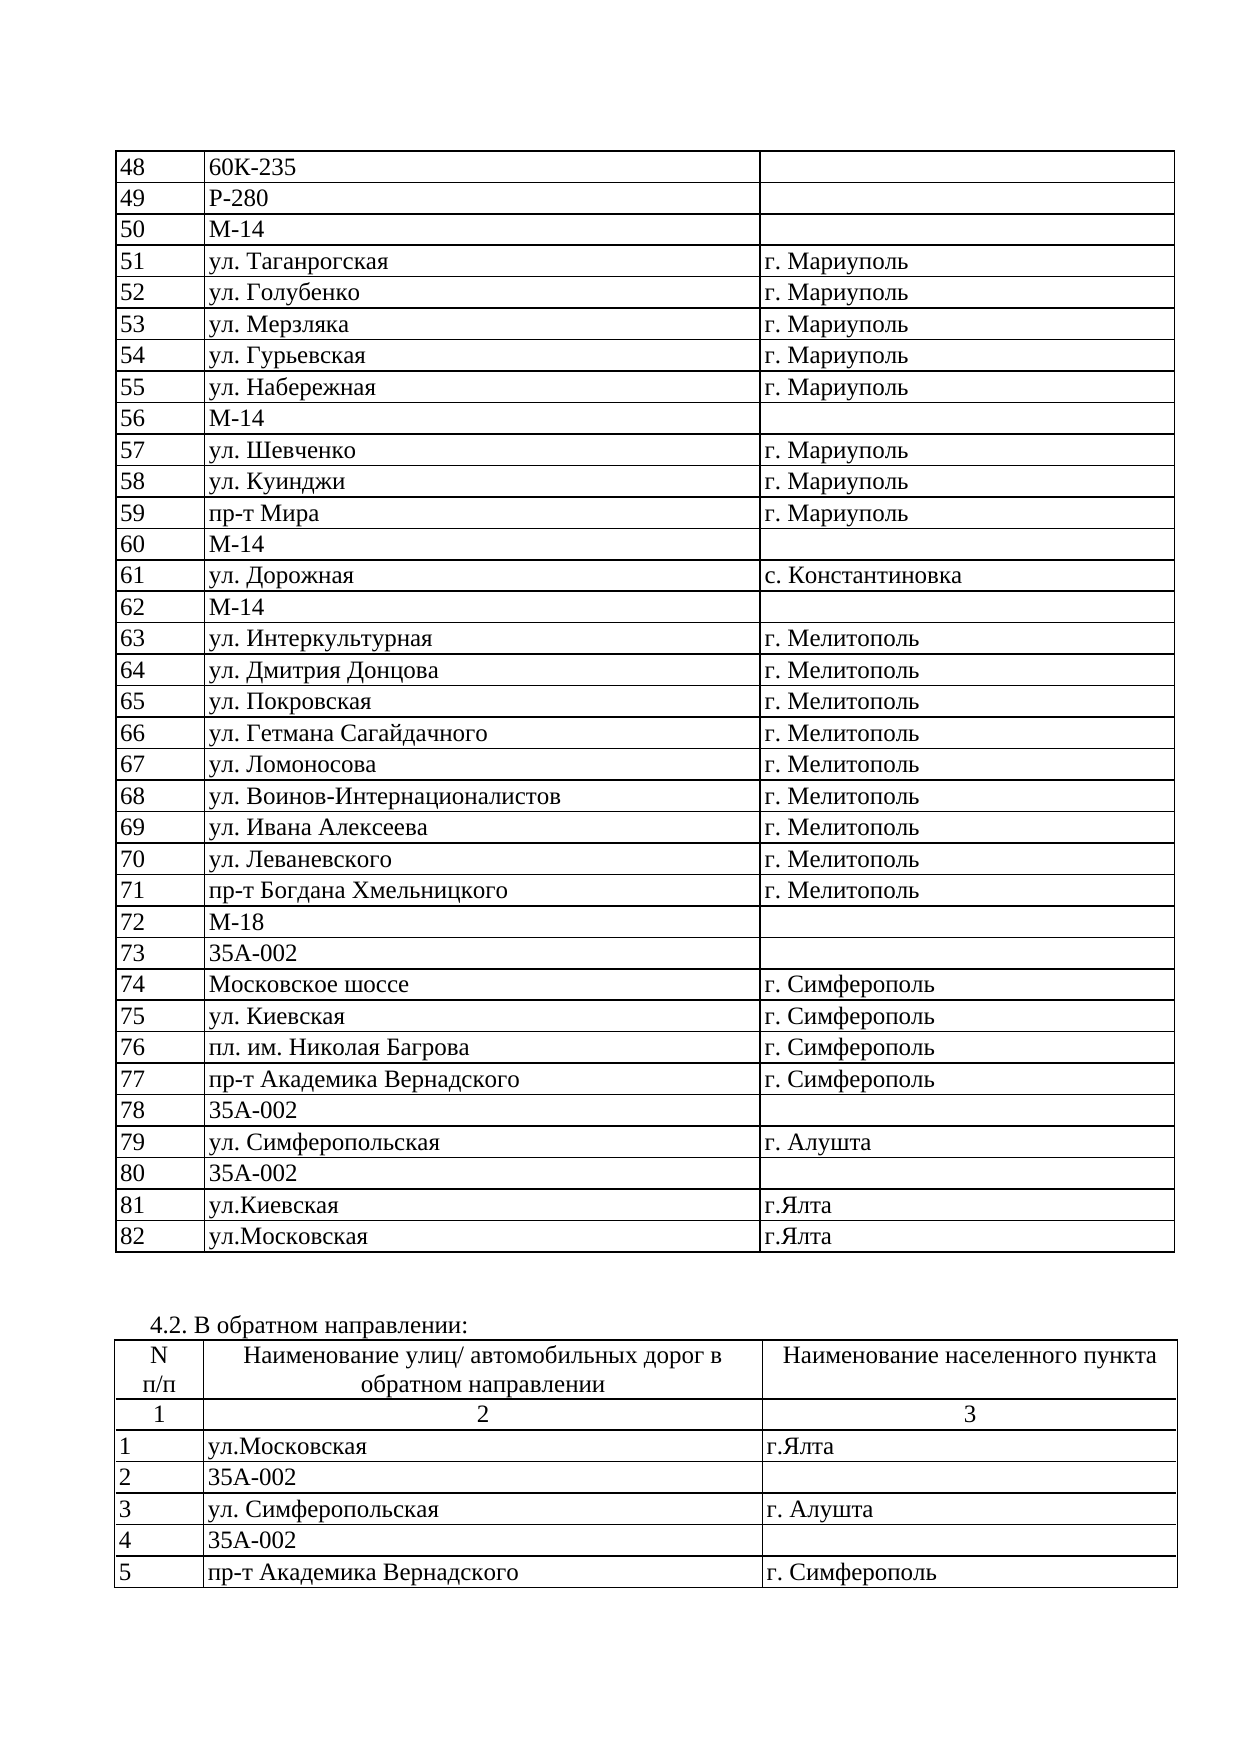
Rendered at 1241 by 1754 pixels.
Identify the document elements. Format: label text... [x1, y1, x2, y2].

table_cell ул. Леваневского [205, 844, 759, 873]
table_cell г. Мелитополь [761, 812, 1174, 842]
table_header N п/п [115, 1341, 203, 1398]
table_cell 49 [117, 183, 204, 213]
table_cell 35А-002 [204, 1462, 762, 1492]
table_cell ул. Набережная [205, 372, 759, 402]
table_cell 50 [117, 215, 204, 244]
table_cell ул. Интеркультурная [205, 623, 759, 653]
table_cell 55 [117, 372, 204, 402]
table_cell г. Симферополь [761, 1032, 1174, 1062]
table_cell 3 [115, 1493, 203, 1524]
table_cell пл. им. Николая Багрова [205, 1032, 759, 1062]
table_header Наименование улиц/ автомобильных дорог в обратном направлении [204, 1341, 762, 1398]
table_cell г. Мариуполь [761, 246, 1174, 276]
table_cell ул. Гетмана Сагайдачного [205, 718, 759, 748]
table_cell [761, 403, 1174, 433]
table_cell г. Мелитополь [761, 844, 1174, 873]
table_cell 66 [117, 718, 204, 748]
table_cell 62 [117, 592, 204, 622]
table_cell 52 [117, 277, 204, 307]
table_cell ул. Симферопольская [205, 1127, 759, 1157]
table_cell г. Мариуполь [761, 309, 1174, 339]
table_cell 60 [117, 529, 204, 559]
table_cell [761, 1095, 1174, 1125]
table_cell г. Алушта [761, 1127, 1174, 1157]
table_cell 35А-002 [205, 938, 759, 968]
table_cell М-18 [205, 907, 759, 936]
table_header Наименование населенного пункта [763, 1341, 1177, 1398]
table_cell 82 [117, 1221, 204, 1251]
table_cell ул.Московская [204, 1431, 762, 1461]
table_cell ул. Воинов-Интернационалистов [205, 781, 759, 811]
text 4.2. В обратном направлении: [150, 1310, 1090, 1339]
table_cell 58 [117, 466, 204, 496]
table_cell ул. Ломоносова [205, 749, 759, 779]
table_cell [761, 529, 1174, 559]
table_cell г. Мариуполь [761, 277, 1174, 307]
table_cell г. Мелитополь [761, 749, 1174, 779]
table_cell г. Симферополь [761, 1001, 1174, 1031]
table_cell ул. Дмитрия Донцова [205, 655, 759, 685]
table_cell ул. Шевченко [205, 435, 759, 464]
table_cell 48 [117, 152, 204, 181]
table_cell пр-т Мира [205, 498, 759, 527]
table_cell пр-т Академика Вернадского [205, 1064, 759, 1094]
table_cell 71 [117, 875, 204, 905]
table_cell 54 [117, 340, 204, 370]
table_cell 70 [117, 844, 204, 873]
table_cell 51 [117, 246, 204, 276]
table_cell [761, 592, 1174, 622]
table_cell 78 [117, 1095, 204, 1125]
table_cell 35А-002 [204, 1525, 762, 1555]
table_cell г.Ялта [761, 1190, 1174, 1219]
table_cell 76 [117, 1032, 204, 1062]
table_cell г. Мелитополь [761, 686, 1174, 716]
table_cell 60К-235 [205, 152, 759, 181]
table_cell 35А-002 [205, 1095, 759, 1125]
table_cell г. Мелитополь [761, 875, 1174, 905]
table_cell г. Мелитополь [761, 623, 1174, 653]
table_cell [763, 1524, 1177, 1555]
table_cell ул. Мерзляка [205, 309, 759, 339]
table_cell 67 [117, 749, 204, 779]
table_cell М-14 [205, 403, 759, 433]
table_cell 3 [763, 1398, 1177, 1429]
table_cell 74 [117, 970, 204, 999]
table_cell г.Ялта [763, 1429, 1177, 1461]
table_cell ул. Покровская [205, 686, 759, 716]
table_cell ул. Таганрогская [205, 246, 759, 276]
table_cell 2 [204, 1400, 762, 1429]
table_cell ул. Куинджи [205, 466, 759, 496]
table_cell с. Константиновка [761, 561, 1174, 590]
table_cell г. Мелитополь [761, 655, 1174, 685]
table_cell ул. Голубенко [205, 277, 759, 307]
table_cell ул. Гурьевская [205, 340, 759, 370]
table_cell 5 [115, 1556, 203, 1587]
table_cell ул.Московская [205, 1221, 759, 1251]
table_cell 72 [117, 907, 204, 936]
table_cell М-14 [205, 592, 759, 622]
table_cell Р-280 [205, 183, 759, 213]
table_cell пр-т Академика Вернадского [204, 1557, 762, 1587]
table_cell [761, 907, 1174, 936]
table_cell пр-т Богдана Хмельницкого [205, 875, 759, 905]
table_cell М-14 [205, 215, 759, 244]
table_cell [761, 215, 1174, 244]
table_cell г. Алушта [763, 1492, 1177, 1524]
table_cell 63 [117, 623, 204, 653]
table_cell 80 [117, 1158, 204, 1188]
table_cell 57 [117, 435, 204, 464]
table_cell 73 [117, 938, 204, 968]
table_cell г. Мариуполь [761, 340, 1174, 370]
table_cell 35А-002 [205, 1158, 759, 1188]
table_cell г. Симферополь [761, 970, 1174, 999]
table_cell М-14 [205, 529, 759, 559]
table_cell 79 [117, 1127, 204, 1157]
table_cell 59 [117, 498, 204, 527]
table_cell [761, 1158, 1174, 1188]
table_cell г. Мариуполь [761, 435, 1174, 464]
table_cell г. Мариуполь [761, 498, 1174, 527]
table_cell г.Ялта [761, 1221, 1174, 1251]
table_cell 81 [117, 1190, 204, 1219]
table_cell 1 [115, 1430, 203, 1461]
table_cell ул. Ивана Алексеева [205, 812, 759, 842]
table_cell ул. Киевская [205, 1001, 759, 1031]
table_cell ул. Симферопольская [204, 1494, 762, 1524]
table_cell г. Мариуполь [761, 372, 1174, 402]
table_cell г. Мелитополь [761, 781, 1174, 811]
table_cell [761, 183, 1174, 213]
table_cell г. Мариуполь [761, 466, 1174, 496]
table_cell 75 [117, 1001, 204, 1031]
table_cell [761, 938, 1174, 968]
table_cell Московское шоссе [205, 970, 759, 999]
table_cell г. Мелитополь [761, 718, 1174, 748]
table_cell 56 [117, 403, 204, 433]
table_cell 65 [117, 686, 204, 716]
table_cell [761, 152, 1174, 181]
table_cell 1 [115, 1399, 203, 1429]
table_cell 4 [115, 1525, 203, 1555]
table_cell 64 [117, 655, 204, 685]
table_cell 69 [117, 812, 204, 842]
table_cell г. Симферополь [761, 1064, 1174, 1094]
table_cell 2 [115, 1462, 203, 1492]
table_cell 61 [117, 561, 204, 590]
table_cell г. Симферополь [763, 1555, 1177, 1587]
table_cell [763, 1461, 1177, 1492]
table_cell 68 [117, 781, 204, 811]
table_cell 77 [117, 1064, 204, 1094]
table_cell 53 [117, 309, 204, 339]
table_cell ул.Киевская [205, 1190, 759, 1219]
table_cell ул. Дорожная [205, 561, 759, 590]
